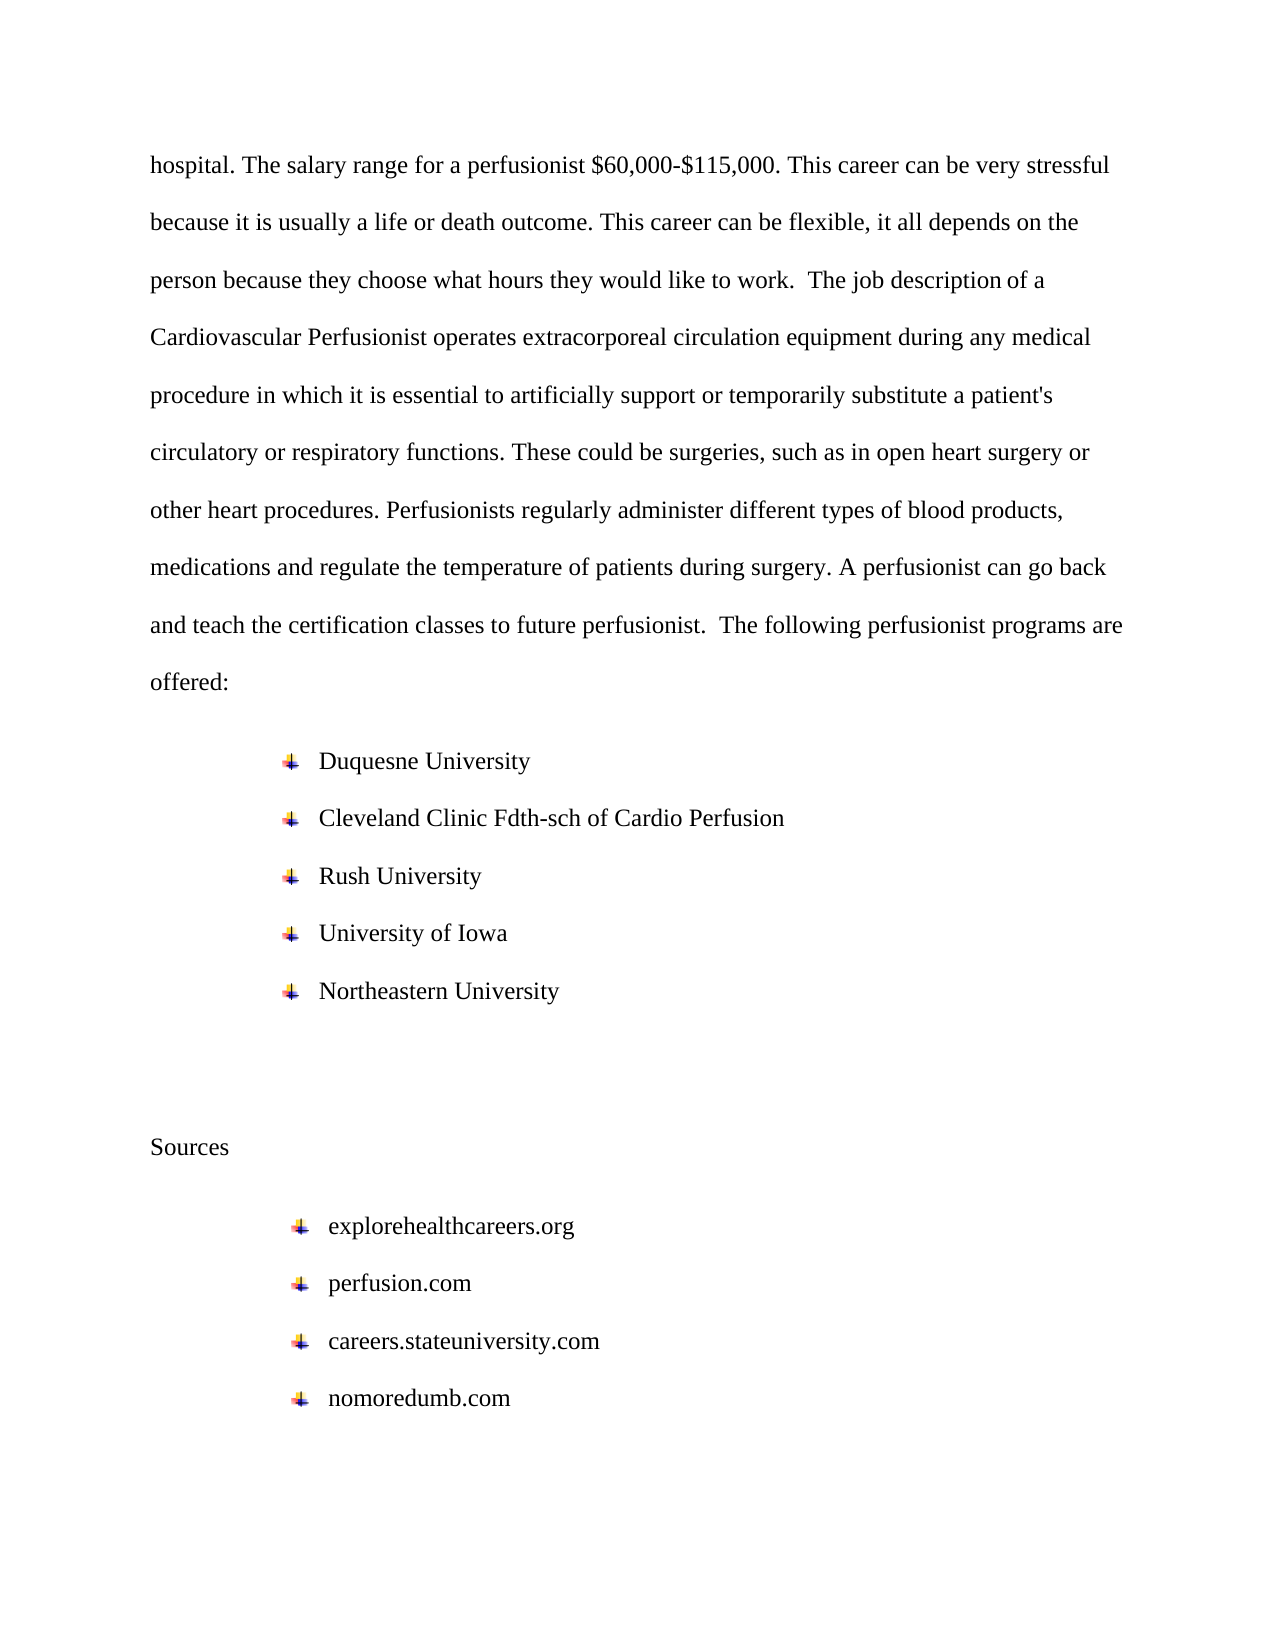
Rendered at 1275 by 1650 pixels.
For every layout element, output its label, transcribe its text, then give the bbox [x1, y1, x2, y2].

list careers.stateuniversity.com [291, 1326, 1125, 1354]
list Cleveland Clinic Fdth-sch of Cardio Perfusion [281, 803, 1125, 832]
list Northeastern University [281, 976, 1125, 1004]
picture [282, 982, 299, 1000]
text Sources [150, 1132, 1125, 1161]
picture [282, 925, 299, 942]
picture [282, 752, 299, 770]
list Duquesne University [281, 746, 1125, 774]
picture [291, 1390, 309, 1407]
list University of Iowa [281, 918, 1125, 947]
list explorehealthcareers.org [291, 1211, 1125, 1239]
list Rush University [281, 861, 1125, 889]
picture [282, 810, 299, 827]
list perfusion.com [291, 1268, 1125, 1297]
picture [291, 1332, 309, 1350]
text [150, 150, 1125, 696]
picture [291, 1275, 309, 1292]
list nomoredumb.com [291, 1383, 1125, 1412]
picture [282, 867, 299, 885]
picture [291, 1217, 309, 1235]
